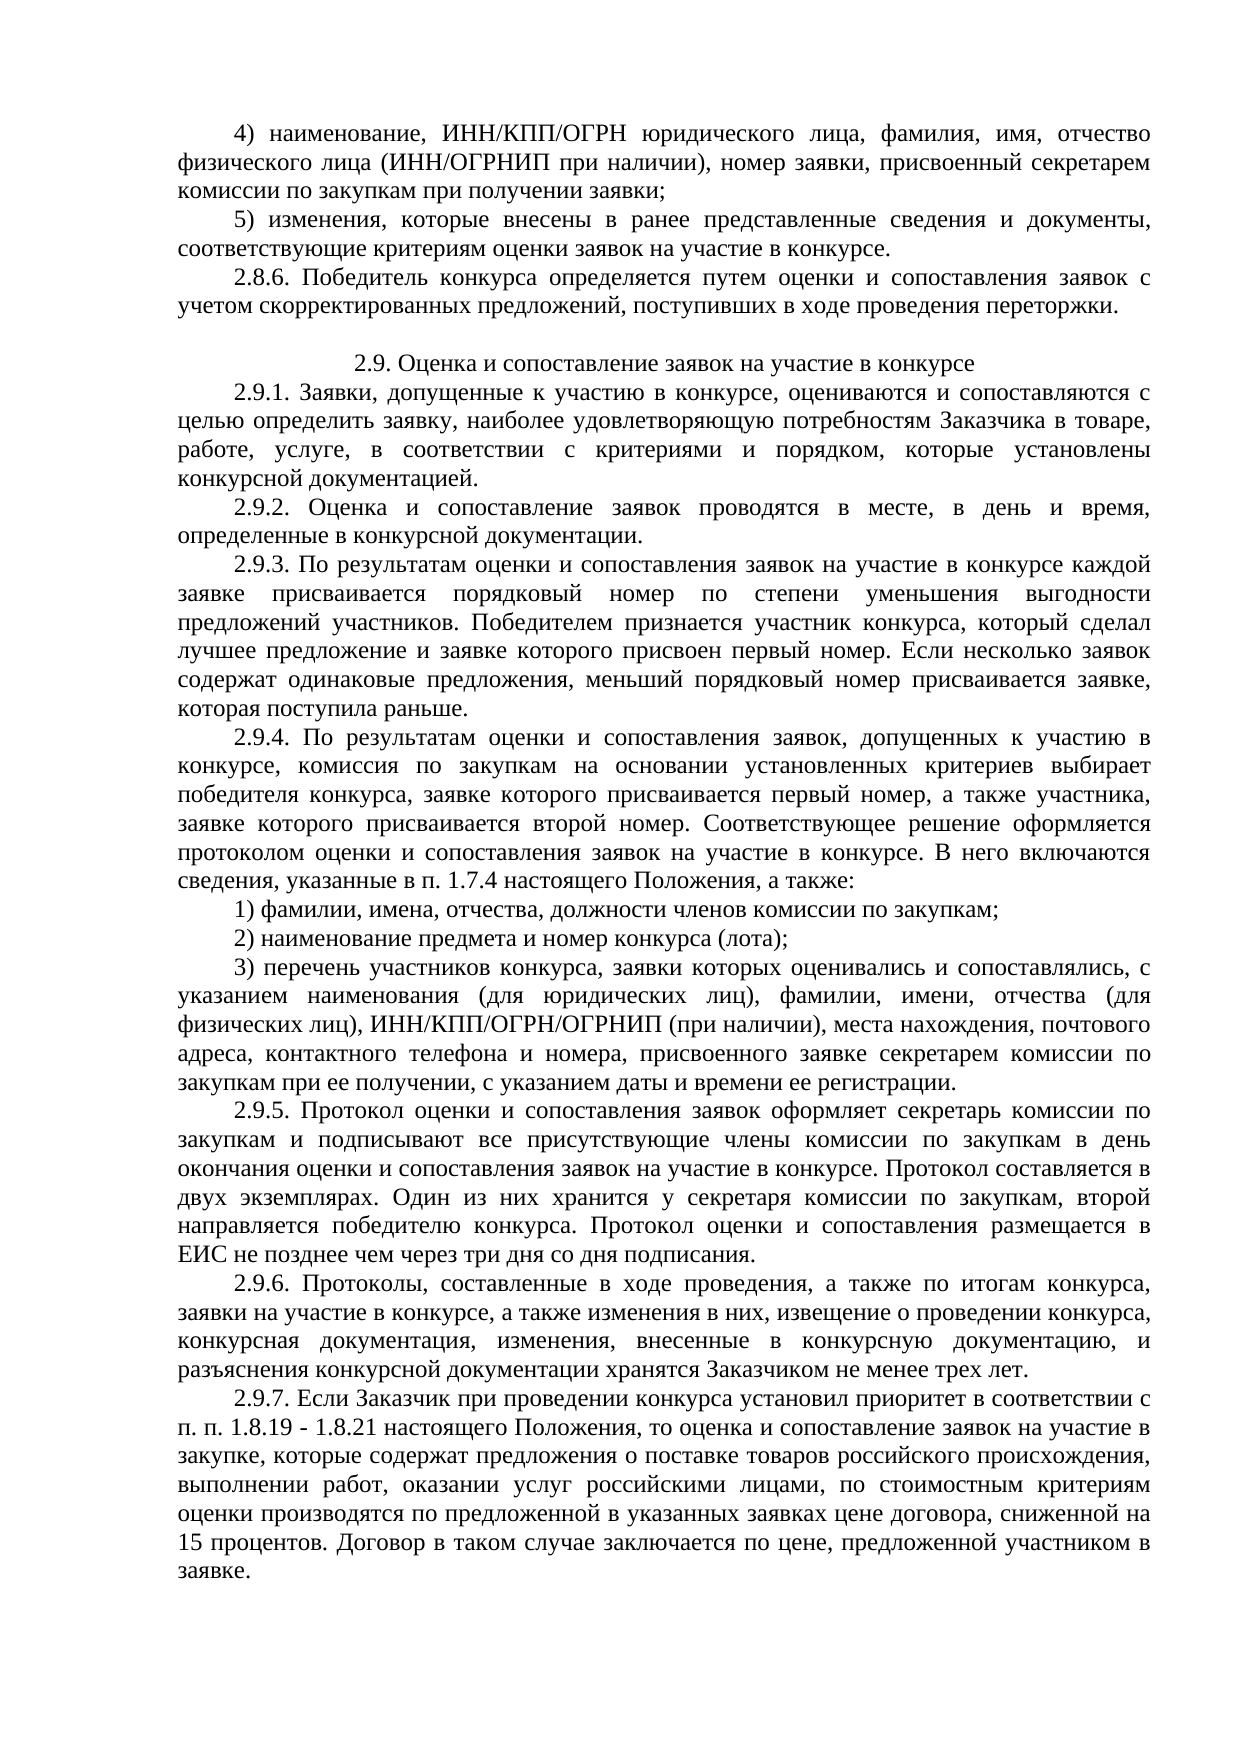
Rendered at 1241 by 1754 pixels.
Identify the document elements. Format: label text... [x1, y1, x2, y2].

text 3) перечень участников конкурса, заявки которых оценивались и сопоставлялись, с указанием наименования (для юридических лиц), фамилии, имени, отчества (для физических лиц), ИНН/КПП/ОГРН/ОГРНИП (при наличии), места нахождения, почтового адреса, контактного телефона и номера, присвоенного заявке секретарем комиссии по закупкам при ее получении, с указанием даты и времени ее регистрации. [177, 952, 1152, 1096]
text 1) фамилии, имена, отчества, должности членов комиссии по закупкам; [177, 894, 1152, 923]
text 2.8.6. Победитель конкурса определяется путем оценки и сопоставления заявок с учетом скорректированных предложений, поступивших в ходе проведения переторжки. [177, 262, 1152, 319]
text 2.9.5. Протокол оценки и сопоставления заявок оформляет секретарь комиссии по закупкам и подписывают все присутствующие члены комиссии по закупкам в день окончания оценки и сопоставления заявок на участие в конкурсе. Протокол составляется в двух экземплярах. Один из них хранится у секретаря комиссии по закупкам, второй направляется победителю конкурса. Протокол оценки и сопоставления размещается в ЕИС не позднее чем через три дня со дня подписания. [177, 1096, 1152, 1268]
text 2.9.7. Если Заказчик при проведении конкурса установил приоритет в соответствии с п. п. 1.8.19 - 1.8.21 настоящего Положения, то оценка и сопоставление заявок на участие в закупке, которые содержат предложения о поставке товаров российского происхождения, выполнении работ, оказании услуг российскими лицами, по стоимостным критериям оценки производятся по предложенной в указанных заявках цене договора, сниженной на 15 процентов. Договор в таком случае заключается по цене, предложенной участником в заявке. [177, 1383, 1152, 1584]
text 2.9. Оценка и сопоставление заявок на участие в конкурсе [177, 348, 1152, 377]
text 2.9.1. Заявки, допущенные к участию в конкурсе, оцениваются и сопоставляются с целью определить заявку, наиболее удовлетворяющую потребностям Заказчика в товаре, работе, услуге, в соответствии с критериями и порядком, которые установлены конкурсной документацией. [177, 377, 1152, 492]
text 5) изменения, которые внесены в ранее представленные сведения и документы, соответствующие критериям оценки заявок на участие в конкурсе. [177, 204, 1152, 262]
text 2.9.2. Оценка и сопоставление заявок проводятся в месте, в день и время, определенные в конкурсной документации. [177, 492, 1152, 549]
text 2.9.6. Протоколы, составленные в ходе проведения, а также по итогам конкурса, заявки на участие в конкурсе, а также изменения в них, извещение о проведении конкурса, конкурсная документация, изменения, внесенные в конкурсную документацию, и разъяснения конкурсной документации хранятся Заказчиком не менее трех лет. [177, 1268, 1152, 1383]
text 4) наименование, ИНН/КПП/ОГРН юридического лица, фамилия, имя, отчество физического лица (ИНН/ОГРНИП при наличии), номер заявки, присвоенный секретарем комиссии по закупкам при получении заявки; [177, 118, 1152, 204]
text 2.9.4. По результатам оценки и сопоставления заявок, допущенных к участию в конкурсе, комиссия по закупкам на основании установленных критериев выбирает победителя конкурса, заявке которого присваивается первый номер, а также участника, заявке которого присваивается второй номер. Соответствующее решение оформляется протоколом оценки и сопоставления заявок на участие в конкурсе. В него включаются сведения, указанные в п. 1.7.4 настоящего Положения, а также: [177, 722, 1152, 894]
text 2) наименование предмета и номер конкурса (лота); [177, 923, 1152, 952]
text 2.9.3. По результатам оценки и сопоставления заявок на участие в конкурсе каждой заявке присваивается порядковый номер по степени уменьшения выгодности предложений участников. Победителем признается участник конкурса, который сделал лучшее предложение и заявке которого присвоен первый номер. Если несколько заявок содержат одинаковые предложения, меньший порядковый номер присваивается заявке, которая поступила раньше. [177, 549, 1152, 722]
